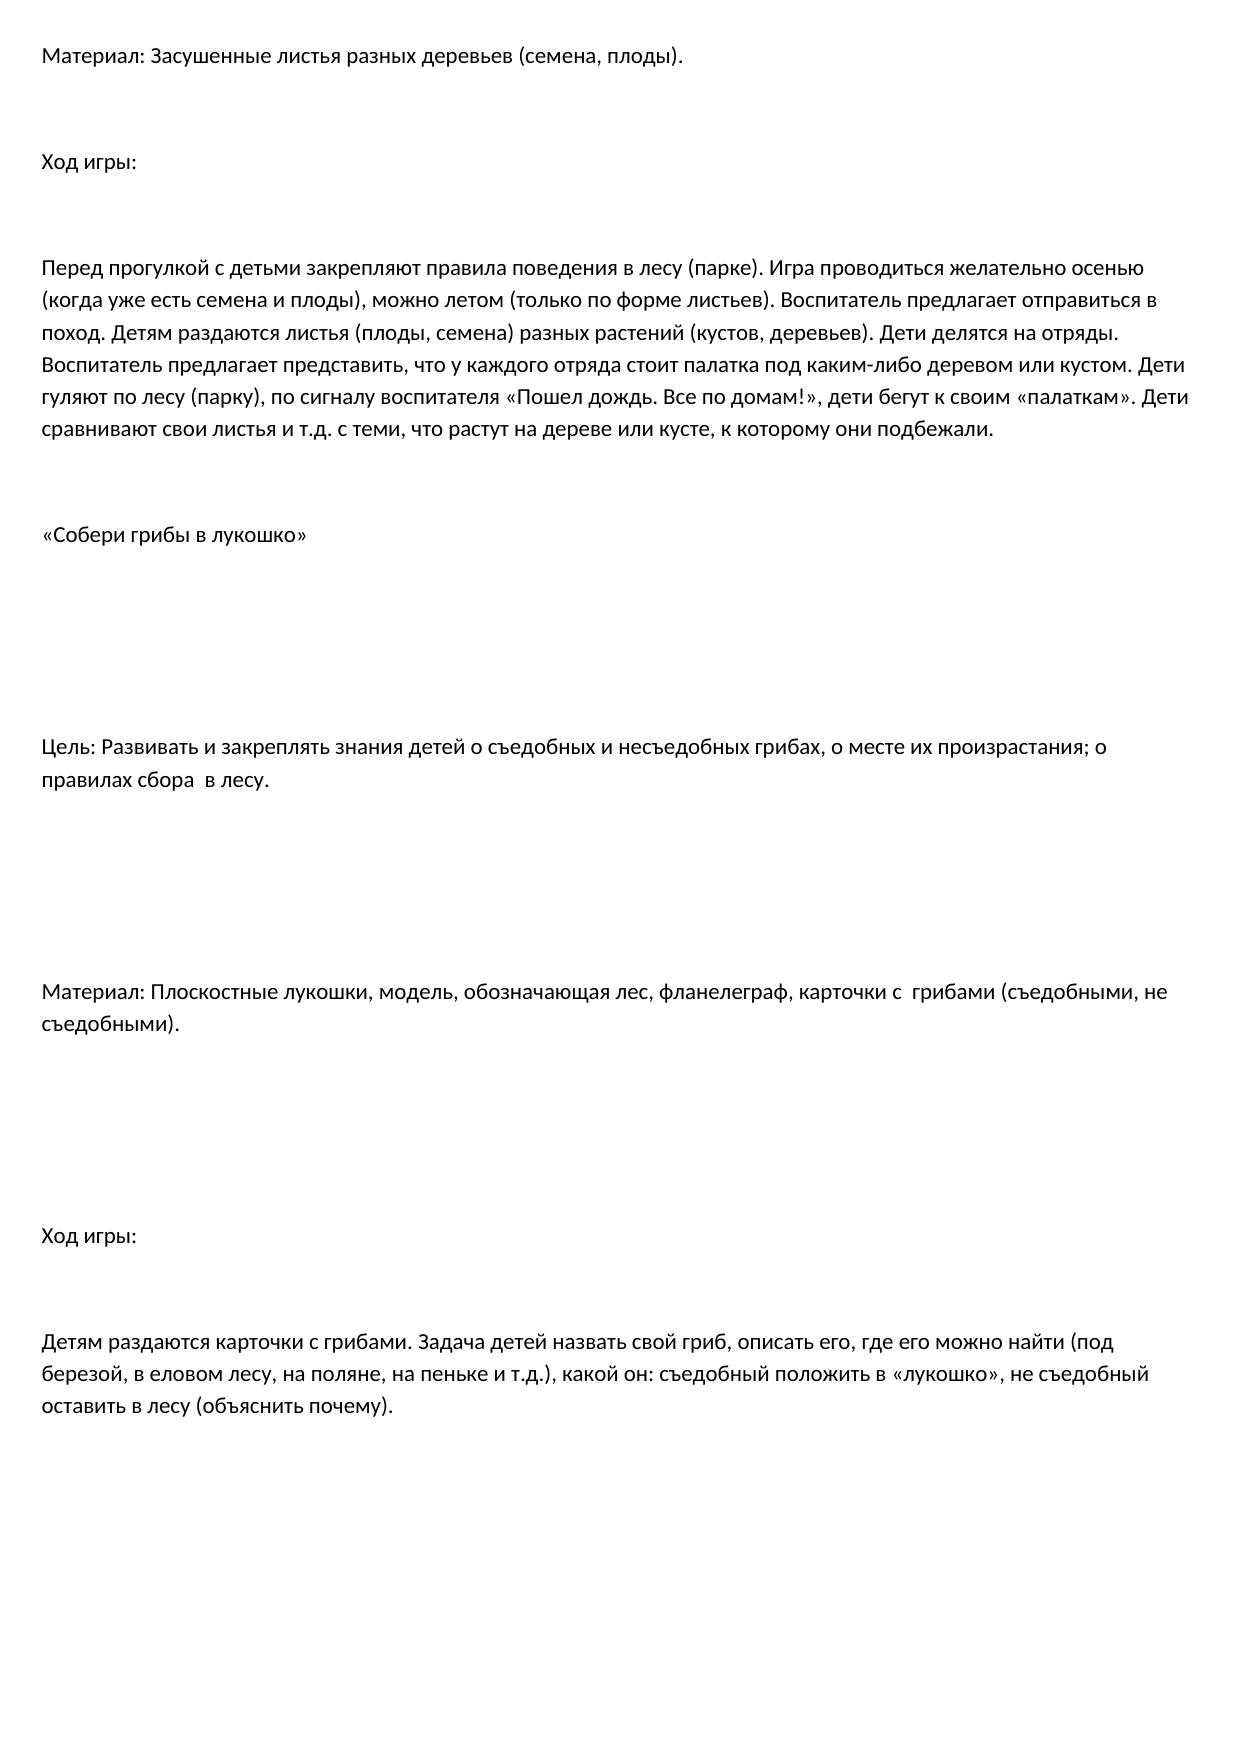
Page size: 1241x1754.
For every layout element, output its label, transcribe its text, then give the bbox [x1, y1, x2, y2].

text Детям раздаются карточки с грибами. Задача детей назвать свой гриб, описать его, где его можно найти (под березой, в еловом лесу, на поляне, на пеньке и т.д.), какой он: съедобный положить в «лукошко», не съедобный оставить в лесу (объяснить почему). [41, 1327, 1199, 1419]
text Ход игры: [41, 1221, 1199, 1249]
text Материал: Засушенные листья разных деревьев (семена, плоды). [41, 41, 1199, 69]
text Материал: Плоскостные лукошки, модель, обозначающая лес, фланелеграф, карточки с грибами (съедобными, не съедобными). [41, 977, 1199, 1037]
text Перед прогулкой с детьми закрепляют правила поведения в лесу (парке). Игра проводиться желательно осенью (когда уже есть семена и плоды), можно летом (только по форме листьев). Воспитатель предлагает отправиться в поход. Детям раздаются листья (плоды, семена) разных растений (кустов, деревьев). Дети делятся на отряды. Воспитатель предлагает представить, что у каждого отряда стоит палатка под каким-либо деревом или кустом. Дети гуляют по лесу (парку), по сигналу воспитателя «Пошел дождь. Все по домам!», дети бегут к своим «палаткам». Дети сравнивают свои листья и т.д. с теми, что растут на дереве или кусте, к которому они подбежали. [41, 253, 1199, 442]
text Цель: Развивать и закреплять знания детей о съедобных и несъедобных грибах, о месте их произрастания; о правилах сбора в лесу. [41, 732, 1199, 793]
text «Собери грибы в лукошко» [41, 520, 1199, 548]
text Ход игры: [41, 147, 1199, 175]
